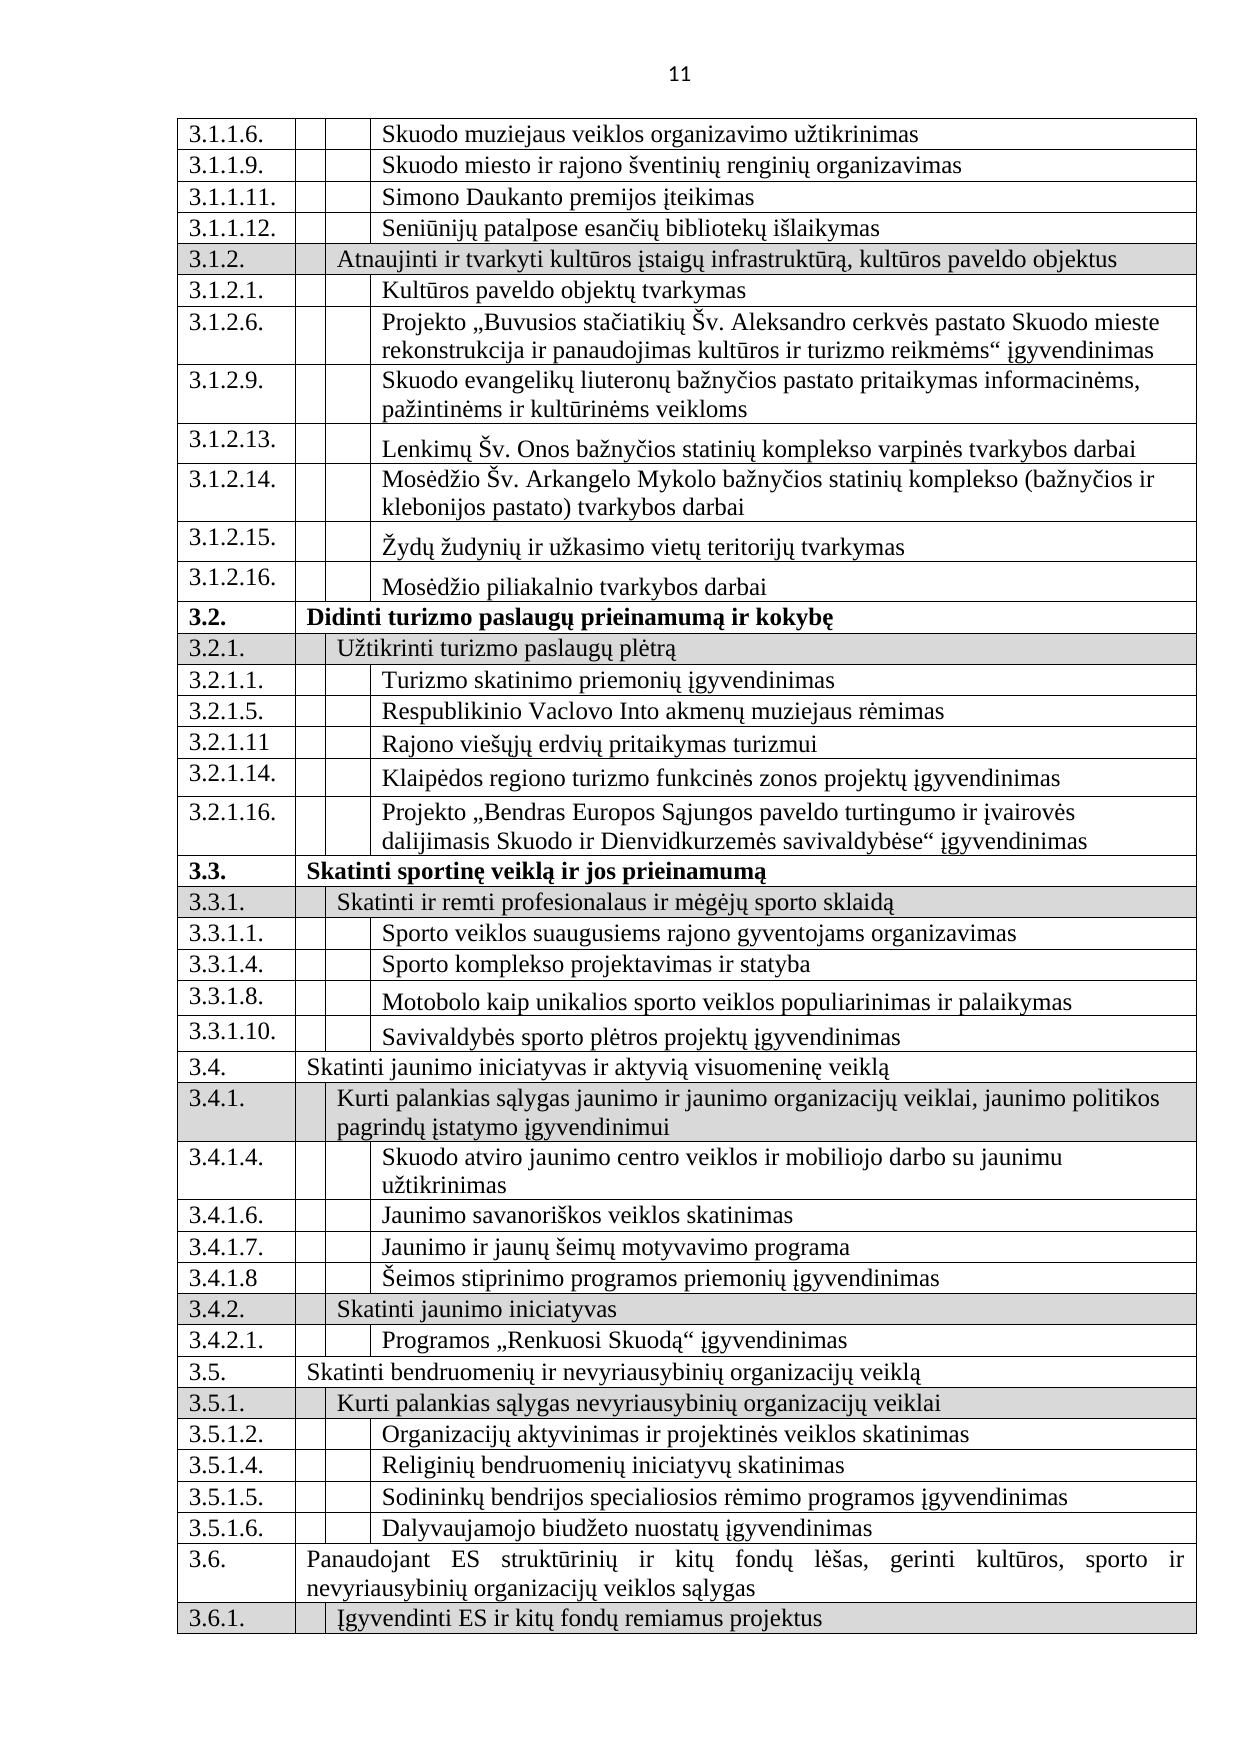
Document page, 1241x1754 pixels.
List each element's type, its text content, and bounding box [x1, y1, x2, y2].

table_cell Turizmo skatinimo priemonių įgyvendinimas [371, 665, 1196, 695]
table_cell [296, 1294, 325, 1324]
table_cell [296, 1016, 325, 1051]
table_cell Programos „Renkuosi Skuodą“ įgyvendinimas [371, 1325, 1196, 1356]
table_cell [296, 1482, 325, 1512]
table_cell 3.3.1.8. [178, 981, 295, 1015]
table_cell [296, 1419, 325, 1449]
table_cell Simono Daukanto premijos įteikimas [371, 182, 1196, 212]
table_cell 3.1.2.9. [178, 365, 295, 423]
table_cell 3.1.1.9. [178, 150, 295, 181]
table_cell [326, 696, 370, 726]
table_cell [326, 522, 370, 561]
table_cell [296, 522, 325, 561]
table_cell Sporto komplekso projektavimas ir statyba [371, 950, 1196, 980]
table_cell 3.4.1.8 [178, 1263, 295, 1293]
table_cell [296, 275, 325, 306]
table_cell [296, 887, 325, 917]
table_cell [326, 665, 370, 695]
table_cell Skatinti jaunimo iniciatyvas [326, 1294, 1196, 1324]
table_cell [326, 1232, 370, 1262]
table_cell Dalyvaujamojo biudžeto nuostatų įgyvendinimas [371, 1513, 1196, 1543]
table_cell Užtikrinti turizmo paslaugų plėtrą [326, 634, 1196, 664]
table_cell [296, 665, 325, 695]
table_cell 3.5. [178, 1357, 295, 1387]
table_cell [296, 634, 325, 664]
table_cell 3.4. [178, 1052, 295, 1082]
table_cell [296, 119, 325, 149]
table_cell Panaudojant ES struktūrinių ir kitų fondų lėšas, gerinti kultūros, sporto ir nevyriausybinių organizacijų veiklos sąlygas [296, 1544, 1196, 1602]
table_cell Skuodo evangelikų liuteronų bažnyčios pastato pritaikymas informacinėms, pažintinėms ir kultūrinėms veikloms [371, 365, 1196, 423]
table_cell 3.2.1. [178, 634, 295, 664]
table_cell [296, 1325, 325, 1356]
table_cell [326, 464, 370, 521]
table_cell [326, 275, 370, 306]
table_cell [326, 562, 370, 601]
table_cell Atnaujinti ir tvarkyti kultūros įstaigų infrastruktūrą, kultūros paveldo objektus [326, 244, 1196, 274]
table_cell [296, 307, 325, 364]
table_cell [326, 950, 370, 980]
table_cell [296, 1388, 325, 1418]
table_cell 3.5.1.6. [178, 1513, 295, 1543]
table_cell 3.1.1.6. [178, 119, 295, 149]
table_cell Rajono viešųjų erdvių pritaikymas turizmui [371, 727, 1196, 757]
table_cell Skatinti ir remti profesionalaus ir mėgėjų sporto sklaidą [326, 887, 1196, 917]
table_cell [326, 981, 370, 1015]
table_cell 3.3.1.10. [178, 1016, 295, 1051]
table_cell Įgyvendinti ES ir kitų fondų remiamus projektus [326, 1603, 1196, 1633]
table_cell 3.1.2.15. [178, 522, 295, 561]
table_cell [326, 1200, 370, 1231]
table_cell Šeimos stiprinimo programos priemonių įgyvendinimas [371, 1263, 1196, 1293]
table_cell Skatinti jaunimo iniciatyvas ir aktyvią visuomeninę veiklą [296, 1052, 1196, 1082]
table_cell [326, 727, 370, 757]
table_cell [326, 213, 370, 243]
table_cell Sodininkų bendrijos specialiosios rėmimo programos įgyvendinimas [371, 1482, 1196, 1512]
table_cell Didinti turizmo paslaugų prieinamumą ir kokybę [296, 602, 1196, 632]
table_cell Skuodo muziejaus veiklos organizavimo užtikrinimas [371, 119, 1196, 149]
table_cell Mosėdžio piliakalnio tvarkybos darbai [371, 562, 1196, 601]
table_cell [296, 1263, 325, 1293]
table_cell [326, 182, 370, 212]
table_cell [296, 213, 325, 243]
table_cell 3.6.1. [178, 1603, 295, 1633]
table_cell 3.4.2.1. [178, 1325, 295, 1356]
table_cell 3.1.2.1. [178, 275, 295, 306]
table_cell 3.3. [178, 856, 295, 886]
table_cell 3.2.1.11 [178, 727, 295, 757]
table_cell [296, 244, 325, 274]
table_cell 3.2.1.1. [178, 665, 295, 695]
table_cell Skuodo atviro jaunimo centro veiklos ir mobiliojo darbo su jaunimu užtikrinimas [371, 1142, 1196, 1199]
table_cell [296, 150, 325, 181]
table_cell 3.2.1.5. [178, 696, 295, 726]
table_cell [326, 1263, 370, 1293]
table_cell Kurti palankias sąlygas jaunimo ir jaunimo organizacijų veiklai, jaunimo politikos pagrindų įstatymo įgyvendinimui [326, 1083, 1196, 1141]
table_cell 3.1.2. [178, 244, 295, 274]
table_cell [326, 150, 370, 181]
table_cell [296, 918, 325, 948]
table_cell [326, 1325, 370, 1356]
table_cell [296, 365, 325, 423]
table_cell 3.4.1. [178, 1083, 295, 1141]
table_cell 3.4.1.6. [178, 1200, 295, 1231]
table_cell [326, 1513, 370, 1543]
table_cell [296, 562, 325, 601]
table_cell 3.2.1.14. [178, 759, 295, 796]
table_cell [296, 1603, 325, 1633]
table_cell [296, 1450, 325, 1481]
table_cell [326, 1016, 370, 1051]
table_cell Skatinti bendruomenių ir nevyriausybinių organizacijų veiklą [296, 1357, 1196, 1387]
table_cell 3.2.1.16. [178, 797, 295, 855]
table_cell Projekto „Buvusios stačiatikių Šv. Aleksandro cerkvės pastato Skuodo mieste rekonstrukcija ir panaudojimas kultūros ir turizmo reikmėms“ įgyvendinimas [371, 307, 1196, 364]
table_cell 3.1.2.16. [178, 562, 295, 601]
table_cell Žydų žudynių ir užkasimo vietų teritorijų tvarkymas [371, 522, 1196, 561]
table_cell 3.1.1.12. [178, 213, 295, 243]
table_cell Seniūnijų patalpose esančių bibliotekų išlaikymas [371, 213, 1196, 243]
table_cell [296, 464, 325, 521]
table_cell Jaunimo ir jaunų šeimų motyvavimo programa [371, 1232, 1196, 1262]
table_cell Skatinti sportinę veiklą ir jos prieinamumą [296, 856, 1196, 886]
table_cell 3.6. [178, 1544, 295, 1602]
table_cell [326, 424, 370, 463]
table_cell [326, 918, 370, 948]
table_cell [326, 797, 370, 855]
table_cell 3.1.1.11. [178, 182, 295, 212]
table_cell [296, 981, 325, 1015]
table_cell [296, 1142, 325, 1199]
table_cell [326, 1419, 370, 1449]
table_cell [296, 759, 325, 796]
table_cell 3.5.1.5. [178, 1482, 295, 1512]
table_cell Kurti palankias sąlygas nevyriausybinių organizacijų veiklai [326, 1388, 1196, 1418]
table_cell Savivaldybės sporto plėtros projektų įgyvendinimas [371, 1016, 1196, 1051]
table_cell 3.4.1.7. [178, 1232, 295, 1262]
table_cell [326, 307, 370, 364]
table_cell Organizacijų aktyvinimas ir projektinės veiklos skatinimas [371, 1419, 1196, 1449]
table_cell Sporto veiklos suaugusiems rajono gyventojams organizavimas [371, 918, 1196, 948]
table_cell 3.4.2. [178, 1294, 295, 1324]
table_cell [326, 759, 370, 796]
table_cell [296, 1083, 325, 1141]
table_cell [326, 1450, 370, 1481]
table_cell Mosėdžio Šv. Arkangelo Mykolo bažnyčios statinių komplekso (bažnyčios ir klebonijos pastato) tvarkybos darbai [371, 464, 1196, 521]
table_cell Motobolo kaip unikalios sporto veiklos populiarinimas ir palaikymas [371, 981, 1196, 1015]
table_cell 3.1.2.6. [178, 307, 295, 364]
table_cell Skuodo miesto ir rajono šventinių renginių organizavimas [371, 150, 1196, 181]
table_cell Kultūros paveldo objektų tvarkymas [371, 275, 1196, 306]
table_cell [296, 797, 325, 855]
table_cell 3.5.1.2. [178, 1419, 295, 1449]
table_cell 3.1.2.13. [178, 424, 295, 463]
table_cell Klaipėdos regiono turizmo funkcinės zonos projektų įgyvendinimas [371, 759, 1196, 796]
table_cell [326, 1482, 370, 1512]
table_cell Respublikinio Vaclovo Into akmenų muziejaus rėmimas [371, 696, 1196, 726]
table_cell 3.2. [178, 602, 295, 632]
table_cell [326, 119, 370, 149]
table_cell [326, 365, 370, 423]
table_cell 3.5.1. [178, 1388, 295, 1418]
table_cell 3.3.1.4. [178, 950, 295, 980]
table_cell [296, 696, 325, 726]
table_cell [296, 1200, 325, 1231]
table_cell Projekto „Bendras Europos Sąjungos paveldo turtingumo ir įvairovės dalijimasis Skuodo ir Dienvidkurzemės savivaldybėse“ įgyvendinimas [371, 797, 1196, 855]
table_cell Lenkimų Šv. Onos bažnyčios statinių komplekso varpinės tvarkybos darbai [371, 424, 1196, 463]
table_cell 3.1.2.14. [178, 464, 295, 521]
table_cell Religinių bendruomenių iniciatyvų skatinimas [371, 1450, 1196, 1481]
table_cell [296, 727, 325, 757]
table_cell 3.5.1.4. [178, 1450, 295, 1481]
table_cell [326, 1142, 370, 1199]
table_cell [296, 424, 325, 463]
table_cell Jaunimo savanoriškos veiklos skatinimas [371, 1200, 1196, 1231]
table_cell 3.4.1.4. [178, 1142, 295, 1199]
table_cell [296, 182, 325, 212]
table_cell [296, 950, 325, 980]
table_cell 3.3.1.1. [178, 918, 295, 948]
table_cell [296, 1513, 325, 1543]
table_cell 3.3.1. [178, 887, 295, 917]
table_cell [296, 1232, 325, 1262]
